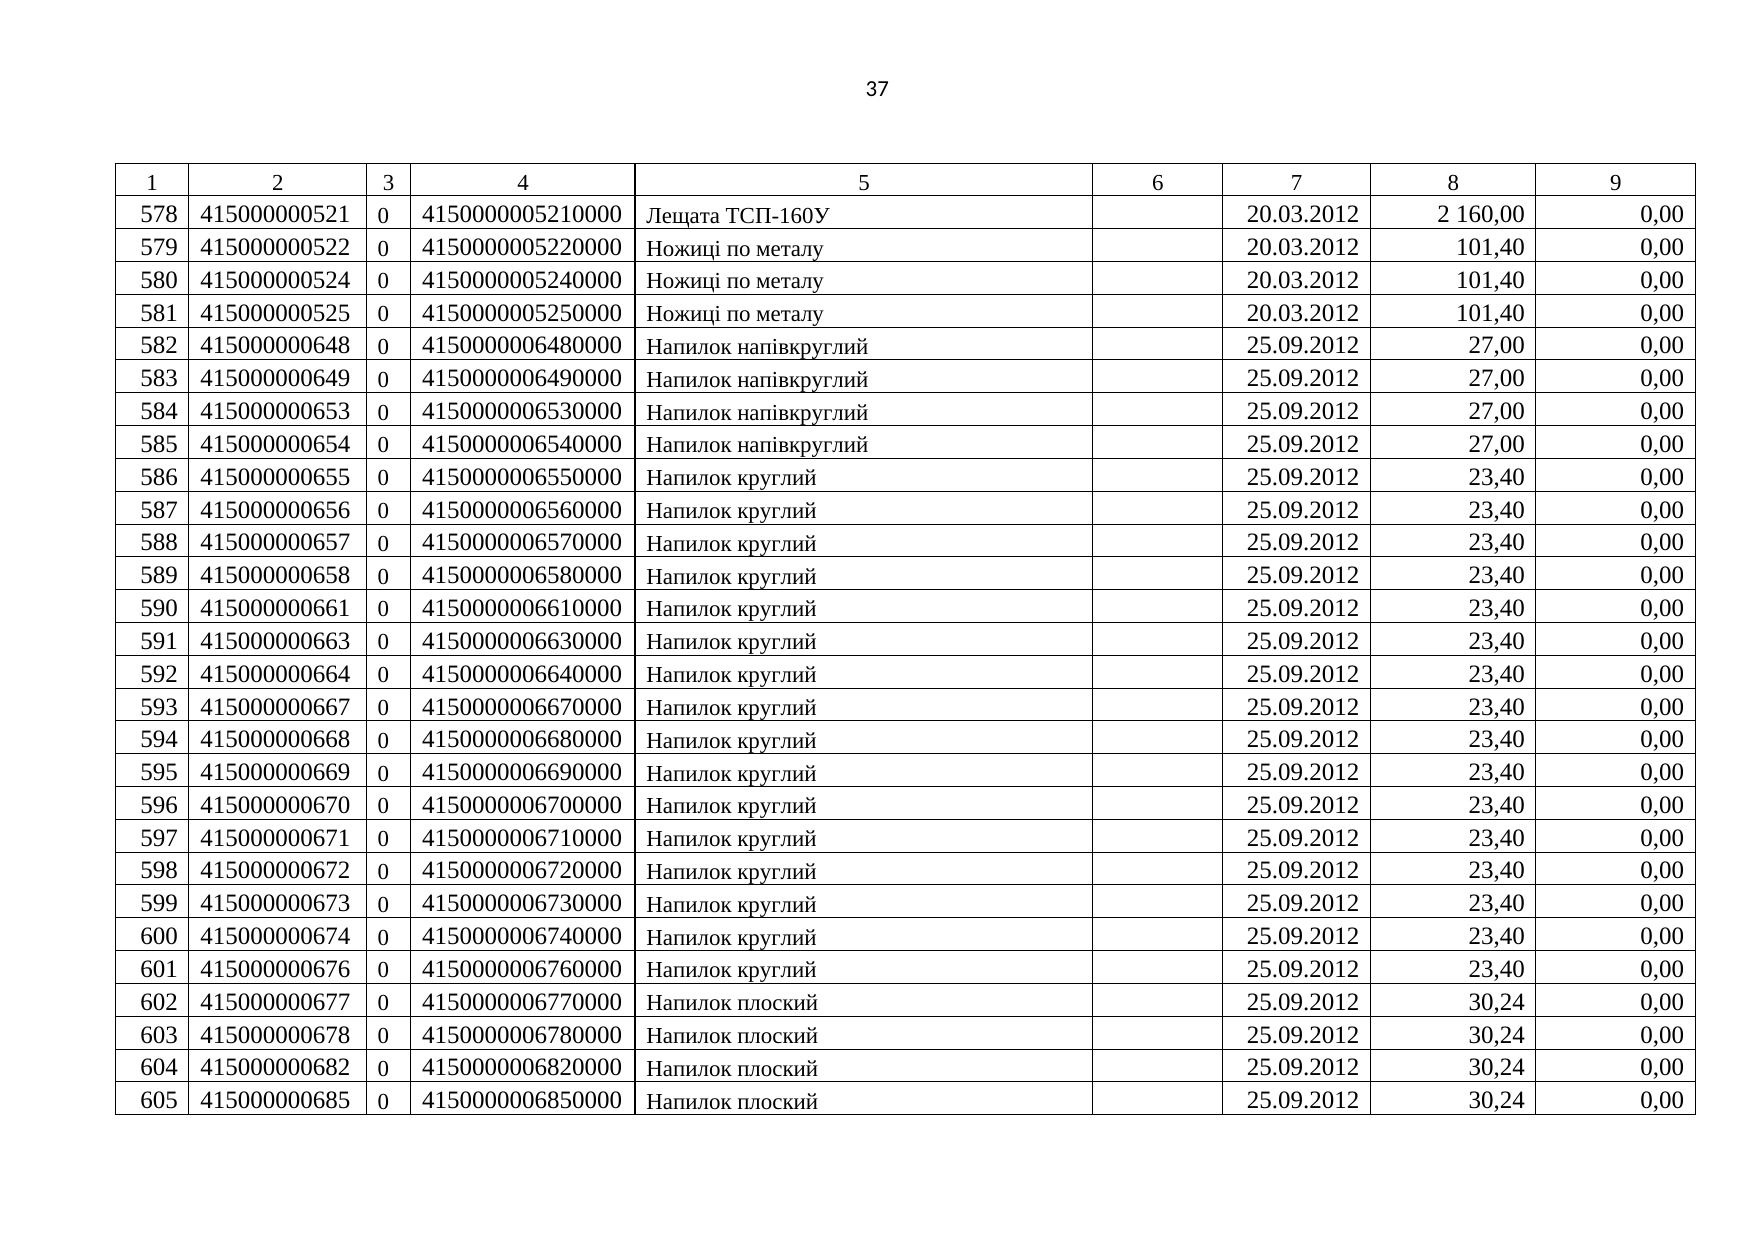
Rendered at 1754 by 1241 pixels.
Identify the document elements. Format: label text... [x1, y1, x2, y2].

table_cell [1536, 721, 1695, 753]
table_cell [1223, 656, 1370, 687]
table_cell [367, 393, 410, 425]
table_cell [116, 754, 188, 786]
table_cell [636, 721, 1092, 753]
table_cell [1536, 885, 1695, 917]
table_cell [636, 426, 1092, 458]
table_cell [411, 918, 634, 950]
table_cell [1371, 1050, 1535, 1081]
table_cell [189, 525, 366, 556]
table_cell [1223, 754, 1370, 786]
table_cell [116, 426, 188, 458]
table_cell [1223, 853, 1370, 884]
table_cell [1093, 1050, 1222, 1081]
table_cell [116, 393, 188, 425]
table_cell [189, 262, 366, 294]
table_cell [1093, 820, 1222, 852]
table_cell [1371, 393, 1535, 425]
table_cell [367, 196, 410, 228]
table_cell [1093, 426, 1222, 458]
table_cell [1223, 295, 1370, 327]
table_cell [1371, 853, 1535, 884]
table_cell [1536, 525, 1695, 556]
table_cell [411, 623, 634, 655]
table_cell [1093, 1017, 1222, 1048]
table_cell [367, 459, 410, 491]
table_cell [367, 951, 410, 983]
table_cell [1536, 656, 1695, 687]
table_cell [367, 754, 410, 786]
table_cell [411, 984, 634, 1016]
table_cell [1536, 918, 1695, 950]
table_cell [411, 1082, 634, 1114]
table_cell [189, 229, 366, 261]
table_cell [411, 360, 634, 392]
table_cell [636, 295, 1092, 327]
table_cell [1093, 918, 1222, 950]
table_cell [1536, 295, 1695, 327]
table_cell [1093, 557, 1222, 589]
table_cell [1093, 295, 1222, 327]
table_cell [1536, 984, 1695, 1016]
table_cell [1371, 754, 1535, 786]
table_header 6 [1093, 164, 1222, 195]
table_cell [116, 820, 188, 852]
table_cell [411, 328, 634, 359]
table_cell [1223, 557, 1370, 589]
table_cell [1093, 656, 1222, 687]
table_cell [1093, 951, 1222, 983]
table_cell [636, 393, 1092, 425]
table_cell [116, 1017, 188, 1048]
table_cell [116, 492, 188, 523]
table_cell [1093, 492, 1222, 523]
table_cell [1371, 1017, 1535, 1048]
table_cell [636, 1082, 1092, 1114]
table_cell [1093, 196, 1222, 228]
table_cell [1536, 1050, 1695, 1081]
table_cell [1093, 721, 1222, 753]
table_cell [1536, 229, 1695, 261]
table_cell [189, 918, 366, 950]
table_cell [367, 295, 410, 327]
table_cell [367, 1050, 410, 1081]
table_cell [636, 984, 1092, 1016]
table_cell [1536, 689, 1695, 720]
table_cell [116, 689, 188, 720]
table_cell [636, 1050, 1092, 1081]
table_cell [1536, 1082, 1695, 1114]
table_header 3 [367, 164, 410, 195]
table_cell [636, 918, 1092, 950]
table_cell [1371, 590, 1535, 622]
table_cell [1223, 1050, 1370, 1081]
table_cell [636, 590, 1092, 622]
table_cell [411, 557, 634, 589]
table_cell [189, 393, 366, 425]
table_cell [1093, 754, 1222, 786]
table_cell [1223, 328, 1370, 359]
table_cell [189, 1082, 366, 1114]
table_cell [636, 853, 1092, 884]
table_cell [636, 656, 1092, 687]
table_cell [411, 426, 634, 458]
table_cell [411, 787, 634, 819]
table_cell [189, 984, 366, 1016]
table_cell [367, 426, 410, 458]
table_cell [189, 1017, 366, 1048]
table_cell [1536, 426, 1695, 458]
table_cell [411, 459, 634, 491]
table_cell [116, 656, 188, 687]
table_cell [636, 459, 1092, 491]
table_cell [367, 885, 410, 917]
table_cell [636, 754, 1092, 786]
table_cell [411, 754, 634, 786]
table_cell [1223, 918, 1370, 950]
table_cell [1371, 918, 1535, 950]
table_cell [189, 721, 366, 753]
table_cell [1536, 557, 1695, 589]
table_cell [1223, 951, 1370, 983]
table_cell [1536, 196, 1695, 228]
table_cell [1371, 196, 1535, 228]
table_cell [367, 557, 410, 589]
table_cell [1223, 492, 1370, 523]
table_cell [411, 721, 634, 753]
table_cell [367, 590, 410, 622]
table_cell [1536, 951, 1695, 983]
table_header 7 [1223, 164, 1370, 195]
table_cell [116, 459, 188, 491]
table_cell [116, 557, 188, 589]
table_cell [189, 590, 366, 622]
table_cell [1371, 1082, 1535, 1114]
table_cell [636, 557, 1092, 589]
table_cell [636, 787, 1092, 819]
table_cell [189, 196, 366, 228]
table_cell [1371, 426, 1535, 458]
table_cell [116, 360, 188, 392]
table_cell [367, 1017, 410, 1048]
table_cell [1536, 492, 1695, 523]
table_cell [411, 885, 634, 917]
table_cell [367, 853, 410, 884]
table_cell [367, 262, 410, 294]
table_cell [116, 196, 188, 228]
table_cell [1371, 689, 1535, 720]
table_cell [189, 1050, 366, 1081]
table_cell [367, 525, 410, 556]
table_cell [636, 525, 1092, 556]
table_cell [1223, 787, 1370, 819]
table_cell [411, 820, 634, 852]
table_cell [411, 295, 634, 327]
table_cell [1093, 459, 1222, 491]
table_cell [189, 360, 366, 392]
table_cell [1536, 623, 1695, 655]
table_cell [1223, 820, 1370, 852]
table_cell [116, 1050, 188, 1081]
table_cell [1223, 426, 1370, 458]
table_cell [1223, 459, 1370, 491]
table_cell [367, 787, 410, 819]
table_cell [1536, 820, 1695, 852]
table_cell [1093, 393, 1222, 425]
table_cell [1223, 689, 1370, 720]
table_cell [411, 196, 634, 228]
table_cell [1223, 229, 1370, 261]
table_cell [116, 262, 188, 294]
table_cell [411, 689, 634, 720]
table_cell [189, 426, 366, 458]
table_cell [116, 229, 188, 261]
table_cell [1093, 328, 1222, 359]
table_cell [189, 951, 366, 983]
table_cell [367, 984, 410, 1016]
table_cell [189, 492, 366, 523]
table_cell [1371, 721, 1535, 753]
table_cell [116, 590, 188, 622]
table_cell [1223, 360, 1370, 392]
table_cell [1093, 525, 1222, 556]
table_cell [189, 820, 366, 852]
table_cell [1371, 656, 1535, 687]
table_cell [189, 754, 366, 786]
table_header 5 [636, 164, 1092, 195]
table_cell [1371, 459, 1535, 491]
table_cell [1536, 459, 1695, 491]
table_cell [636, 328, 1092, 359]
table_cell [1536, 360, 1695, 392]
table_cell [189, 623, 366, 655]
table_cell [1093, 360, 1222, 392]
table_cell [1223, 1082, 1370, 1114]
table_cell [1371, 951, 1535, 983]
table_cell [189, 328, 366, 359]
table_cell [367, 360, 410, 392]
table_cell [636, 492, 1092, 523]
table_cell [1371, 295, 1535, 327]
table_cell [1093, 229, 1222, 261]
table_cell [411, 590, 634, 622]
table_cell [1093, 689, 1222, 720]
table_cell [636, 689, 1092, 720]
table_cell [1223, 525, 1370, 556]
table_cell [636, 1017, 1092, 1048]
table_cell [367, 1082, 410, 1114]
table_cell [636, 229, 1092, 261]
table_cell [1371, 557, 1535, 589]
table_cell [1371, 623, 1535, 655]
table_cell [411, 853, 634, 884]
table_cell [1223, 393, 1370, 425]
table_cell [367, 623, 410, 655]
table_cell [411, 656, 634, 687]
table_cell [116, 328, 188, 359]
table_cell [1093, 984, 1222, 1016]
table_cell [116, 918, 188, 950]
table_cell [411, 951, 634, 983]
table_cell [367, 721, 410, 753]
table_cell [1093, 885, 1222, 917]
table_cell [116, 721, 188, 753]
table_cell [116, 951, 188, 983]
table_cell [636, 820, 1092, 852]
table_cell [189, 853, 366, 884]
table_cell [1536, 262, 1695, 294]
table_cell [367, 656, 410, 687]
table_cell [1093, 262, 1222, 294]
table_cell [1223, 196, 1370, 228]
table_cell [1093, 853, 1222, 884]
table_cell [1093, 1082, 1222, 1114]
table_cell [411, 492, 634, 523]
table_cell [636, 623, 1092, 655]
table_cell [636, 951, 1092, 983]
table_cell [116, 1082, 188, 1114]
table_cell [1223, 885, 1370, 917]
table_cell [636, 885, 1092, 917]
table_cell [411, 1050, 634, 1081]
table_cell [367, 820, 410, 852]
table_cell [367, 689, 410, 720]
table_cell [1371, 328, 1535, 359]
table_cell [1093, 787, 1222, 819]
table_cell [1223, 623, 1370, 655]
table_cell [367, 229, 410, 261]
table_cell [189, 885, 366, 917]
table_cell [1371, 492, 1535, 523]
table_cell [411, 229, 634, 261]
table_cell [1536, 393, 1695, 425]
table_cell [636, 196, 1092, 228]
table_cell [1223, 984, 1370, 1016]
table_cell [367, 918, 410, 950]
table_header 9 [1536, 164, 1695, 195]
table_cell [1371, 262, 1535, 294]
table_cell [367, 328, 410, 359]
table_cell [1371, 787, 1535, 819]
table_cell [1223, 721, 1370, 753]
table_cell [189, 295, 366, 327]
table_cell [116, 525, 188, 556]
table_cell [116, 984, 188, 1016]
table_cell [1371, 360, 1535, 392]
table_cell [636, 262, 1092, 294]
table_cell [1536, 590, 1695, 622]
table_header 1 [116, 164, 188, 195]
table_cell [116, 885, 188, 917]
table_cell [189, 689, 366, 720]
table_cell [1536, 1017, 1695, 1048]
table_header 8 [1371, 164, 1535, 195]
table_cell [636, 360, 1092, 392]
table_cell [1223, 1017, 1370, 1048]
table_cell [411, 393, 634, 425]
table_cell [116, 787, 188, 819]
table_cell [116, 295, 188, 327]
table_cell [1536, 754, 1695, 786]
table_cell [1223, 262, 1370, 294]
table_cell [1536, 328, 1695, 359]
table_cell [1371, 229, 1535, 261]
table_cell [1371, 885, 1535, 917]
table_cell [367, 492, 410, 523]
table_header 2 [189, 164, 366, 195]
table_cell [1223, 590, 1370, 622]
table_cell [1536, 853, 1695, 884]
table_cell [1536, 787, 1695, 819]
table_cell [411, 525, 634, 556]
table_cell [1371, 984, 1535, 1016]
table_header 4 [411, 164, 634, 195]
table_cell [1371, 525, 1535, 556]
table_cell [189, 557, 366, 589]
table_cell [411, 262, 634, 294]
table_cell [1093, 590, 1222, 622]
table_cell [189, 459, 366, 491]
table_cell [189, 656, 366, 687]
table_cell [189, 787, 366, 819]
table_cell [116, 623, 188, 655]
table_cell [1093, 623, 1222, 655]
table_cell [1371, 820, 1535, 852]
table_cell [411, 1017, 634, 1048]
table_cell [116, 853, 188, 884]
